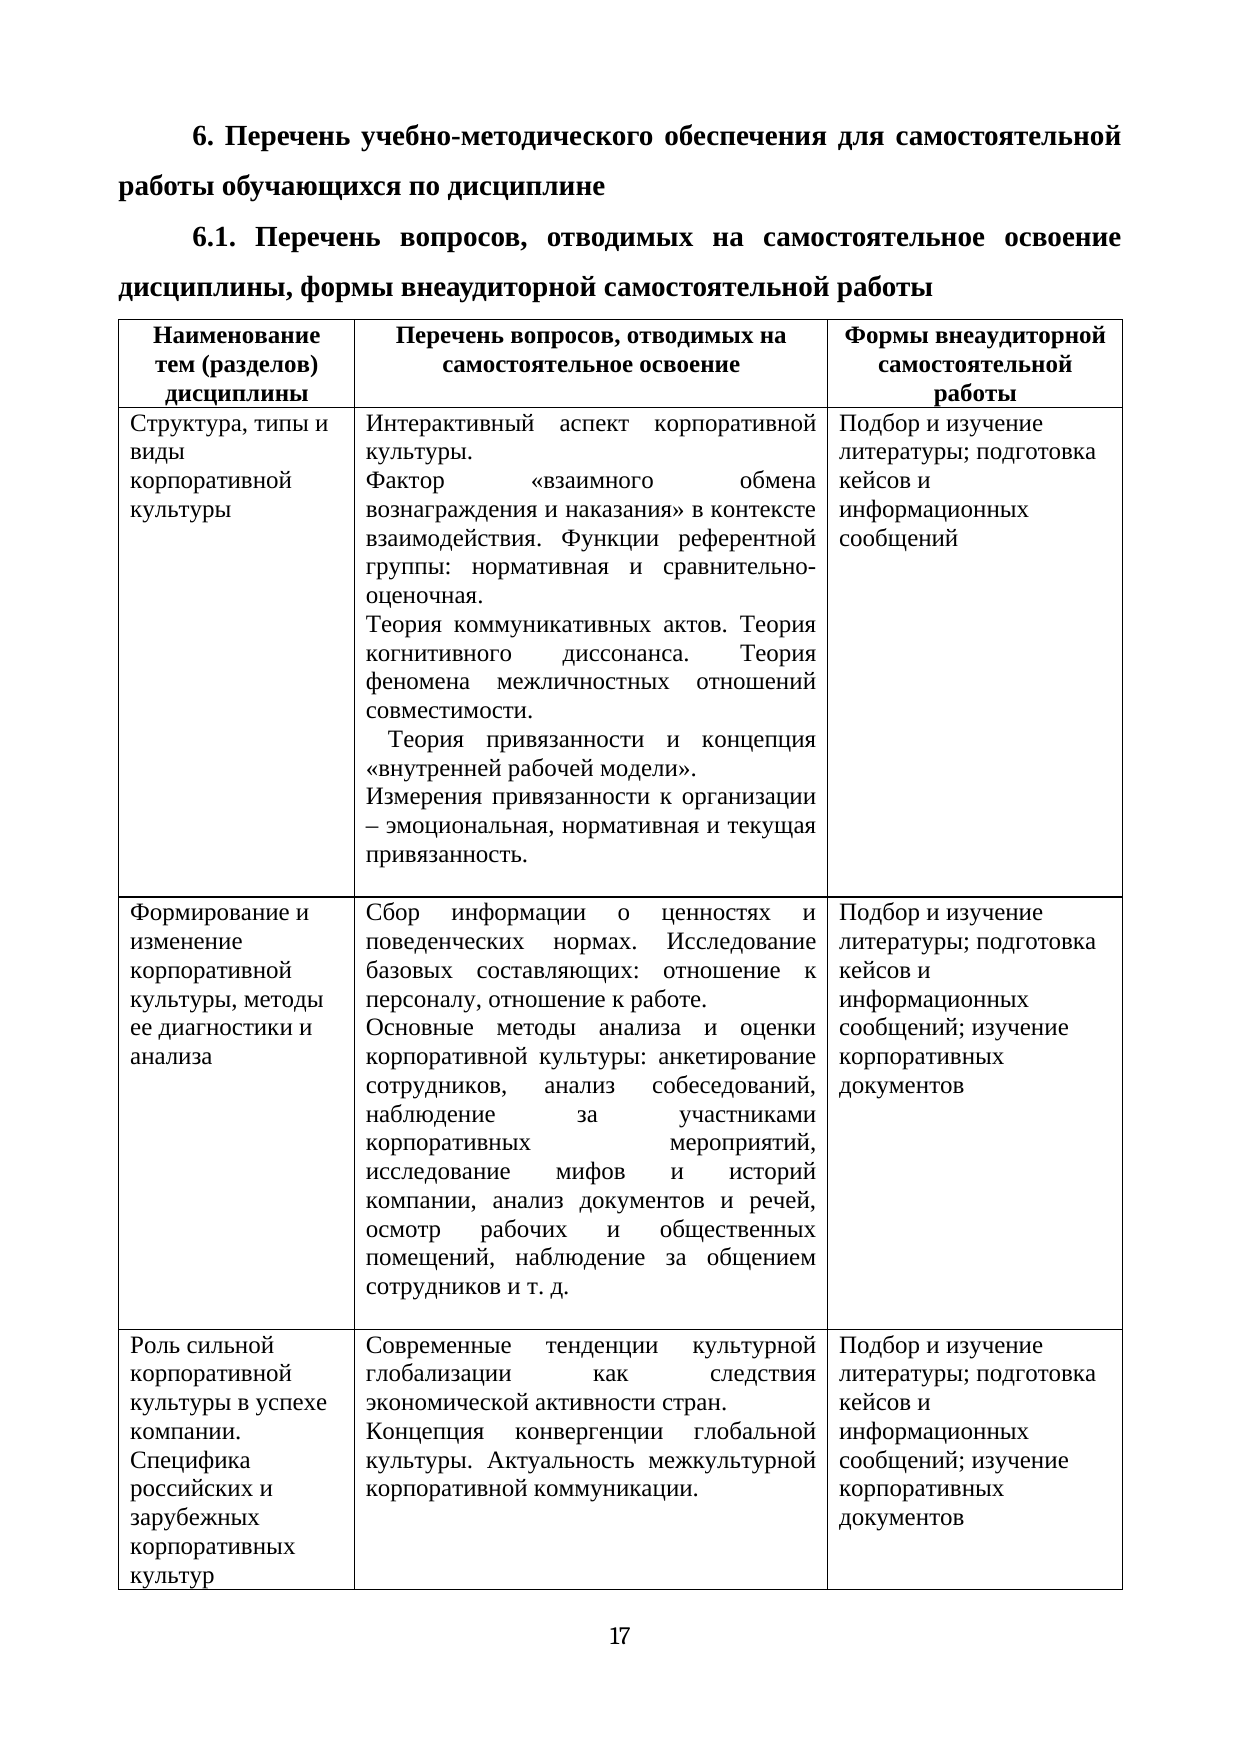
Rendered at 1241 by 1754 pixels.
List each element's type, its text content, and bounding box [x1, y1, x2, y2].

table_cell Формирование и изменение корпоративной культуры, методы ее диагностики и анализа [119, 898, 354, 1329]
subtitle 6.1. Перечень вопросов, отводимых на самостоятельное освоение дисциплины, формы внеаудиторной самостоятельной работы [118, 219, 1122, 303]
table_cell Сбор информации о ценностях и поведенческих нормах. Исследование базовых составляющих: отношение к персоналу, отношение к работе. Основные методы анализа и оценки корпоративной культуры: анкетирование сотрудников, анализ собеседований, наблюдение за участниками корпоративных мероприятий, исследование мифов и историй компании, анализ документов и речей, осмотр рабочих и общественных помещений, наблюдение за общением сотрудников и т. д. [355, 898, 827, 1329]
table_cell Интерактивный аспект корпоративной культуры. Фактор «взаимного обмена вознаграждения и наказания» в контексте взаимодействия. Функции референтной группы: нормативная и сравнительно-оценочная. Теория коммуникативных актов. Теория когнитивного диссонанса. Теория феномена межличностных отношений совместимости. Теория привязанности и концепция «внутренней рабочей модели». Измерения привязанности к организации – эмоциональная, нормативная и текущая привязанность. [355, 408, 827, 896]
table_cell Роль сильной корпоративной культуры в успехе компании. Специфика российских и зарубежных корпоративных культур [119, 1330, 354, 1588]
table_cell Структура, типы и виды корпоративной культуры [119, 408, 354, 896]
table_cell Современные тенденции культурной глобализации как следствия экономической активности стран. Концепция конвергенции глобальной культуры. Актуальность межкультурной корпоративной коммуникации. [355, 1330, 827, 1588]
subtitle 6. Перечень учебно-методического обеспечения для самостоятельной работы обучающихся по дисциплине [118, 118, 1122, 202]
table_cell Подбор и изучение литературы; подготовка кейсов и информационных сообщений [828, 408, 1122, 896]
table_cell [828, 1330, 1122, 1588]
table_header Наименование тем (разделов) дисциплины [119, 320, 354, 407]
table_header Перечень вопросов, отводимых на самостоятельное освоение [355, 320, 827, 407]
table_header Формы внеаудиторной самостоятельной работы [828, 320, 1122, 407]
table_cell Подбор и изучение литературы; подготовка кейсов и информационных сообщений; изучение корпоративных документов [828, 898, 1122, 1329]
